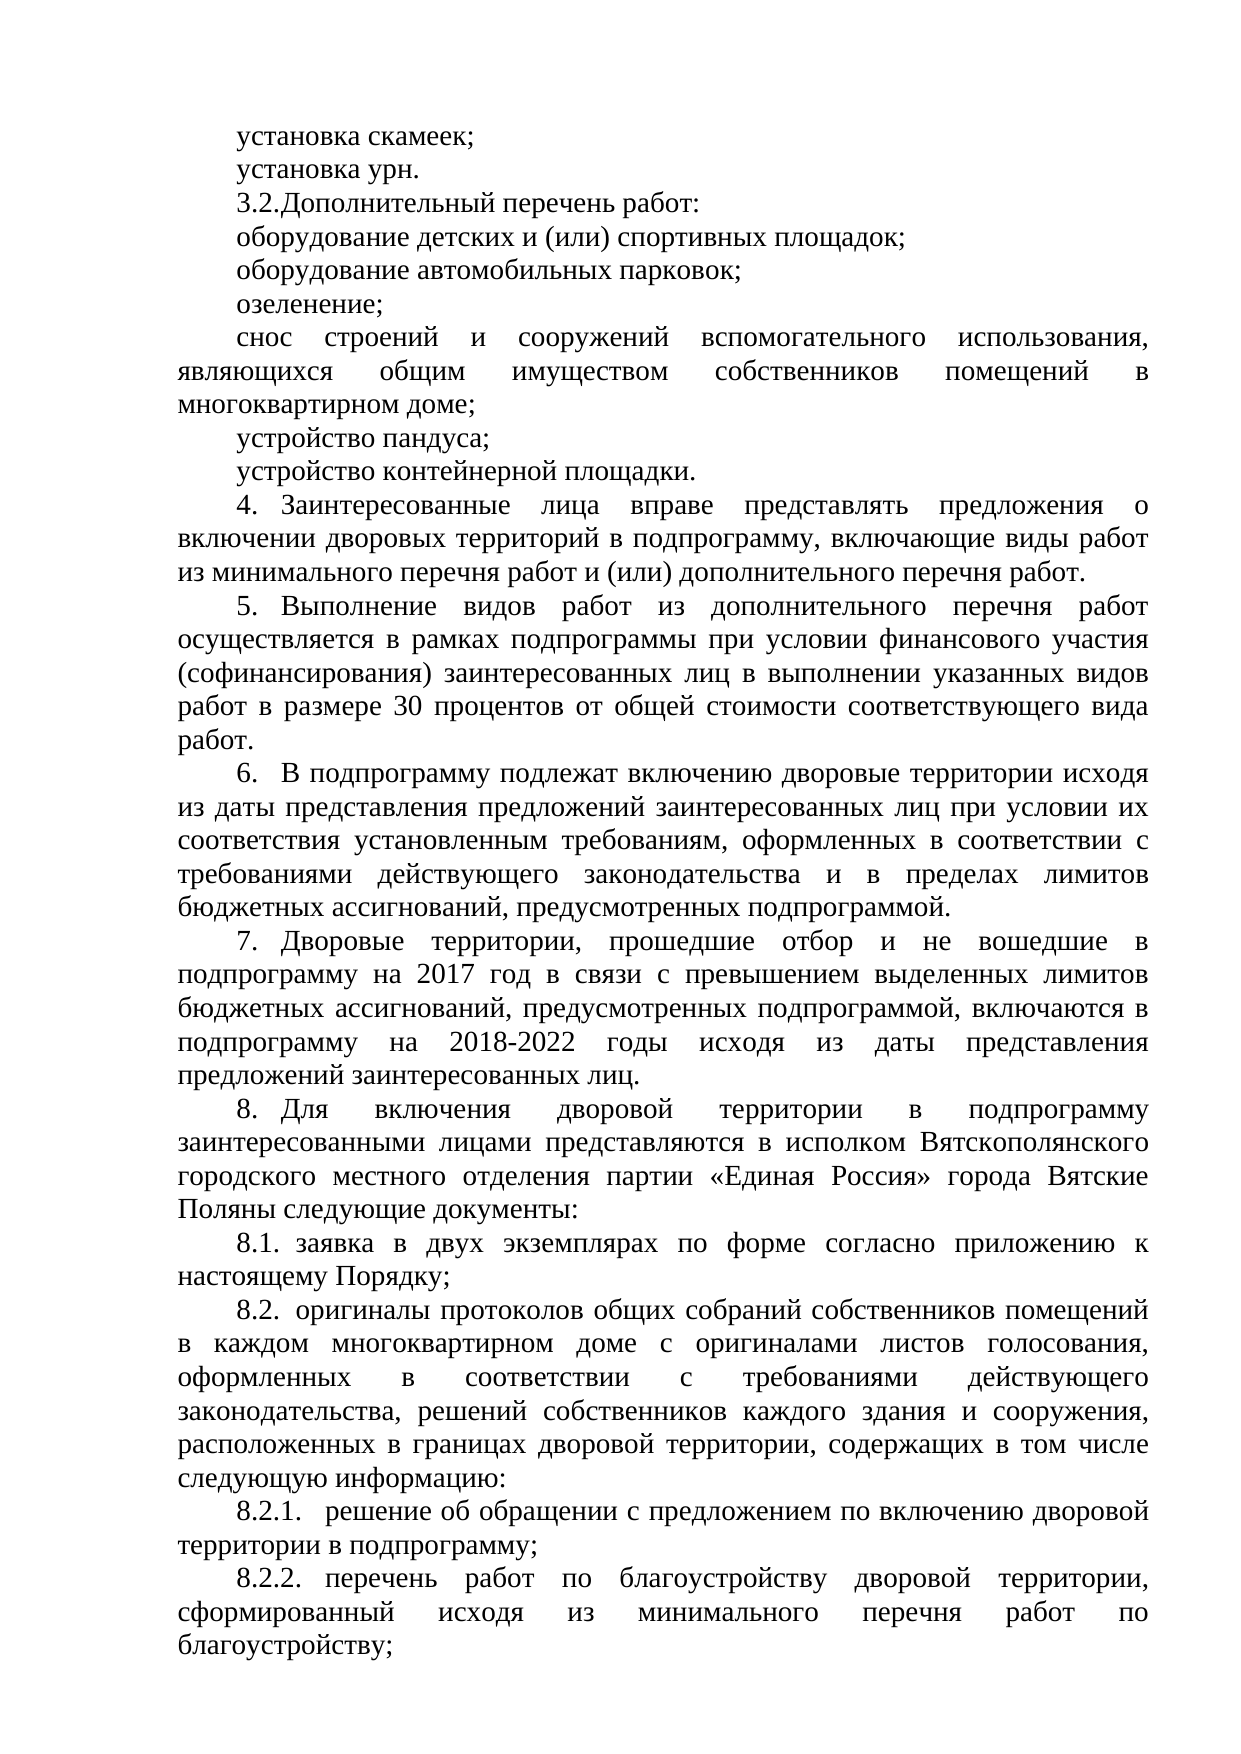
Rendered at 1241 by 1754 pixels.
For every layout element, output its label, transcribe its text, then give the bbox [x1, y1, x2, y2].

text установка скамеек; [177, 118, 1149, 152]
text установка урн. [177, 152, 1149, 185]
list оригиналы протоколов общих собраний собственников помещений в каждом многоквартирном доме с оригиналами листов голосования, оформленных в соответствии с требованиями действующего законодательства, решений собственников каждого здания и сооружения, расположенных в границах дворовой территории, содержащих в том числе следующую информацию: [177, 1292, 1149, 1493]
list Для включения дворовой территории в подпрограмму заинтересованными лицами представляются в исполком Вятскополянского городского местного отделения партии «Единая Россия» города Вятские Поляны следующие документы: [177, 1091, 1149, 1225]
list заявка в двух экземплярах по форме согласно приложению к настоящему Порядку; [177, 1225, 1149, 1292]
list Заинтересованные лица вправе представлять предложения о включении дворовых территорий в подпрограмму, включающие виды работ из минимального перечня работ и (или) дополнительного перечня работ. [177, 487, 1149, 588]
text оборудование автомобильных парковок; [177, 252, 1149, 286]
list Дворовые территории, прошедшие отбор и не вошедшие в подпрограмму на 2017 год в связи с превышением выделенных лимитов бюджетных ассигнований, предусмотренных подпрограммой, включаются в подпрограмму на 2018-2022 годы исходя из даты представления предложений заинтересованных лиц. [177, 923, 1149, 1091]
text снос строений и сооружений вспомогательного использования, являющихся общим имуществом собственников помещений в многоквартирном доме; [177, 319, 1149, 420]
list Дополнительный перечень работ: [177, 185, 1149, 219]
text оборудование детских и (или) спортивных площадок; [177, 219, 1149, 252]
list перечень работ по благоустройству дворовой территории, сформированный исходя из минимального перечня работ по благоустройству; [177, 1560, 1149, 1661]
list Выполнение видов работ из дополнительного перечня работ осуществляется в рамках подпрограммы при условии финансового участия (софинансирования) заинтересованных лиц в выполнении указанных видов работ в размере 30 процентов от общей стоимости соответствующего вида работ. [177, 588, 1149, 755]
list решение об обращении с предложением по включению дворовой территории в подпрограмму; [177, 1493, 1149, 1560]
list В подпрограмму подлежат включению дворовые территории исходя из даты представления предложений заинтересованных лиц при условии их соответствия установленным требованиям, оформленных в соответствии с требованиями действующего законодательства и в пределах лимитов бюджетных ассигнований, предусмотренных подпрограммой. [177, 755, 1149, 923]
text устройство пандуса; [177, 420, 1152, 453]
text устройство контейнерной площадки. [177, 453, 1152, 487]
text озеленение; [177, 286, 1149, 319]
